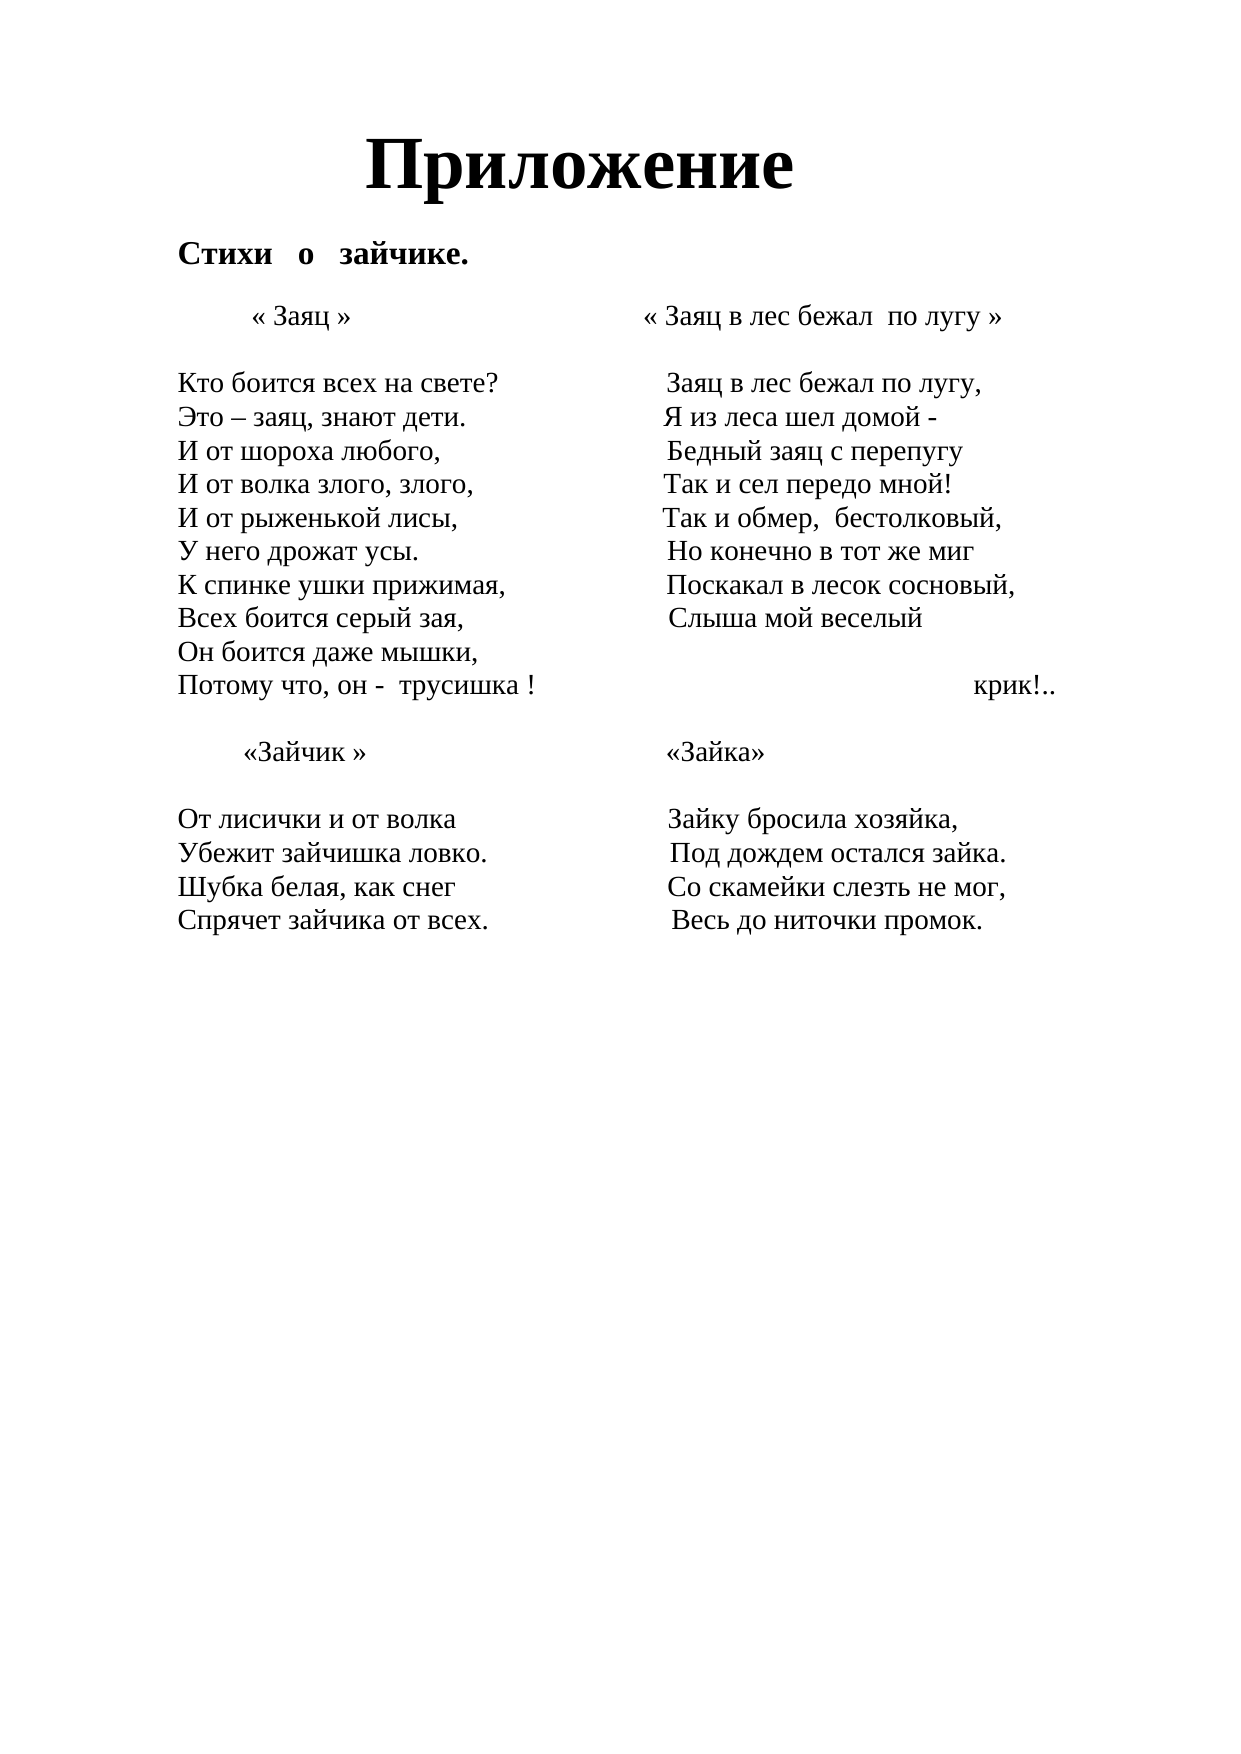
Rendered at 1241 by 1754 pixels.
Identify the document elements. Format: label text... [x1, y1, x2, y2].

text Приложение [177, 118, 1152, 204]
text Это – заяц, знают дети. Я из леса шел домой - [177, 399, 1152, 433]
text Стихи о зайчике. [177, 233, 1152, 272]
text И от рыженькой лисы, Так и обмер, бестолковый, [177, 500, 1152, 533]
text «Зайчик » «Зайка» [177, 734, 1152, 768]
text У него дрожат усы. Но конечно в тот же миг [177, 533, 1152, 567]
text Кто боится всех на свете? Заяц в лес бежал по лугу, [177, 366, 1152, 399]
text Убежит зайчишка ловко. Под дождем остался зайка. [177, 835, 1152, 869]
text Спрячет зайчика от всех. Весь до ниточки промок. [177, 902, 1152, 936]
text От лисички и от волка Зайку бросила хозяйка, [177, 802, 1152, 835]
text Он боится даже мышки, [177, 634, 1152, 667]
text И от шороха любого, Бедный заяц с перепугу [177, 433, 1152, 466]
text К спинке ушки прижимая, Поскакал в лесок сосновый, [177, 567, 1152, 600]
text Потому что, он - трусишка ! крик!.. [177, 667, 1152, 701]
text И от волка злого, злого, Так и сел передо мной! [177, 466, 1152, 500]
text Всех боится серый зая, Слыша мой веселый [177, 600, 1152, 634]
text Шубка белая, как снег Со скамейки слезть не мог, [177, 869, 1152, 902]
text « Заяц » « Заяц в лес бежал по лугу » [177, 298, 1152, 332]
